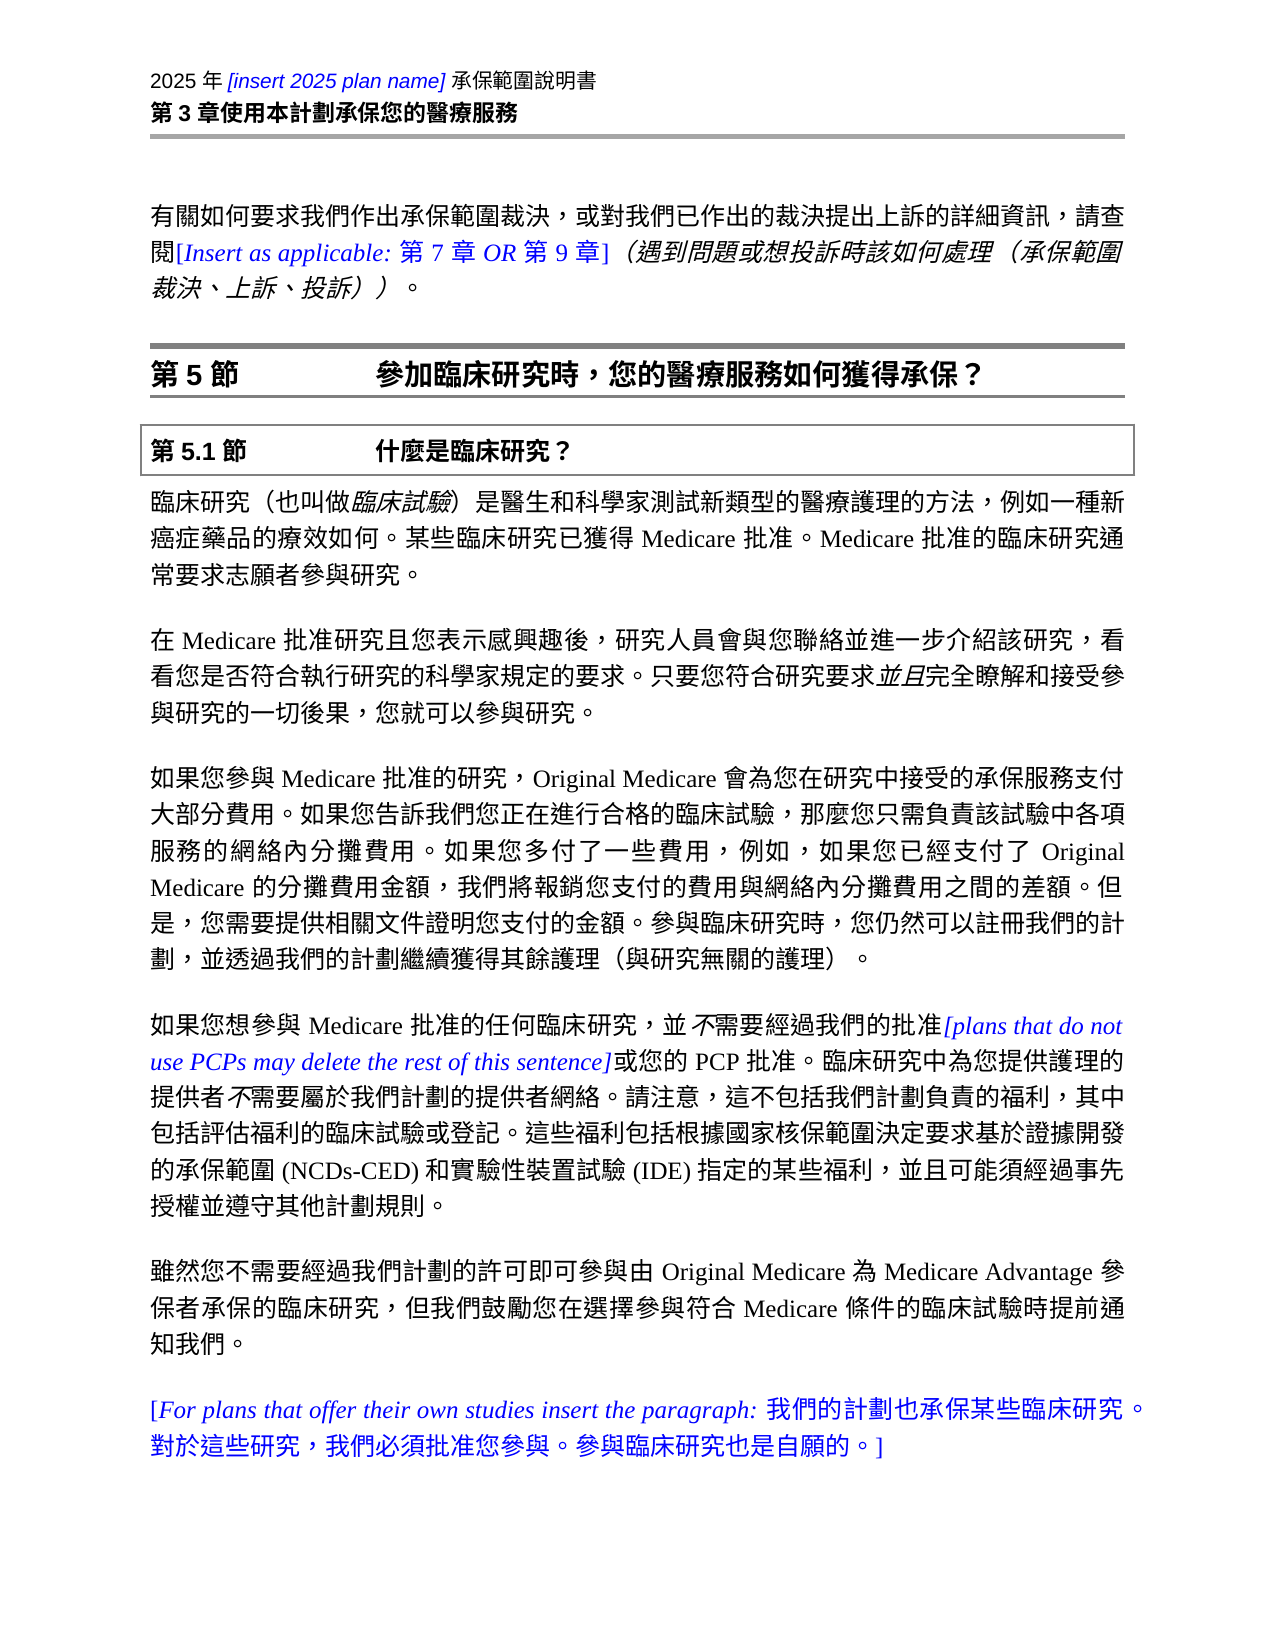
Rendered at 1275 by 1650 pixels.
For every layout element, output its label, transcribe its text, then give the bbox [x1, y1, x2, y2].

text 如果您參與 Medicare 批准的研究，Original Medicare 會為您在研究中接受的承保服務支付大部分費用。如果您告訴我們您正在進行合格的臨床試驗，那麼您只需負責該試驗中各項服務的網絡內分攤費用。如果您多付了一些費用，例如，如果您已經支付了 Original Medicare 的分攤費用金額，我們將報銷您支付的費用與網絡內分攤費用之間的差額。但是，您需要提供相關文件證明您支付的金額。參與臨床研究時，您仍然可以註冊我們的計劃，並透過我們的計劃繼續獲得其餘護理（與研究無關的護理）。 [150, 758, 1125, 976]
text 如果您想參與 Medicare 批准的任何臨床研究，並不需要經過我們的批准[plans that do not use PCPs may delete the rest of this sentence]或您的 PCP 批准。臨床研究中為您提供護理的提供者不需要屬於我們計劃的提供者網絡。請注意，這不包括我們計劃負責的福利，其中包括評估福利的臨床試驗或登記。這些福利包括根據國家核保範圍決定要求基於證據開發的承保範圍 (NCDs-CED) 和實驗性裝置試驗 (IDE) 指定的某些福利，並且可能須經過事先授權並遵守其他計劃規則。 [150, 1005, 1125, 1223]
text 雖然您不需要經過我們計劃的許可即可參與由 Original Medicare 為 Medicare Advantage 參保者承保的臨床研究，但我們鼓勵您在選擇參與符合 Medicare 條件的臨床試驗時提前通知我們。 [150, 1252, 1125, 1361]
text [For plans that offer their own studies insert the paragraph: 我們的計劃也承保某些臨床研究。對於這些研究，我們必須批准您參與。參與臨床研究也是自願的。] [150, 1390, 1125, 1462]
text 有關如何要求我們作出承保範圍裁決，或對我們已作出的裁決提出上訴的詳細資訊，請查閱[Insert as applicable: 第 7 章 OR 第 9 章]（遇到問題或想投訴時該如何處理（承保範圍裁決、上訴、投訴））。 [150, 196, 1125, 305]
subtitle 第 5.1 節 什麼是臨床研究？ [142, 426, 1133, 474]
text 在 Medicare 批准研究且您表示感興趣後，研究人員會與您聯絡並進一步介紹該研究，看看您是否符合執行研究的科學家規定的要求。只要您符合研究要求並且完全瞭解和接受參與研究的一切後果，您就可以參與研究。 [150, 621, 1125, 729]
subtitle 第 5 節 參加臨床研究時，您的醫療服務如何獲得承保？ [150, 349, 1125, 395]
text 臨床研究（也叫做臨床試驗）是醫生和科學家測試新類型的醫療護理的方法，例如一種新癌症藥品的療效如何。某些臨床研究已獲得 Medicare 批准。Medicare 批准的臨床研究通常要求志願者參與研究。 [150, 483, 1125, 591]
